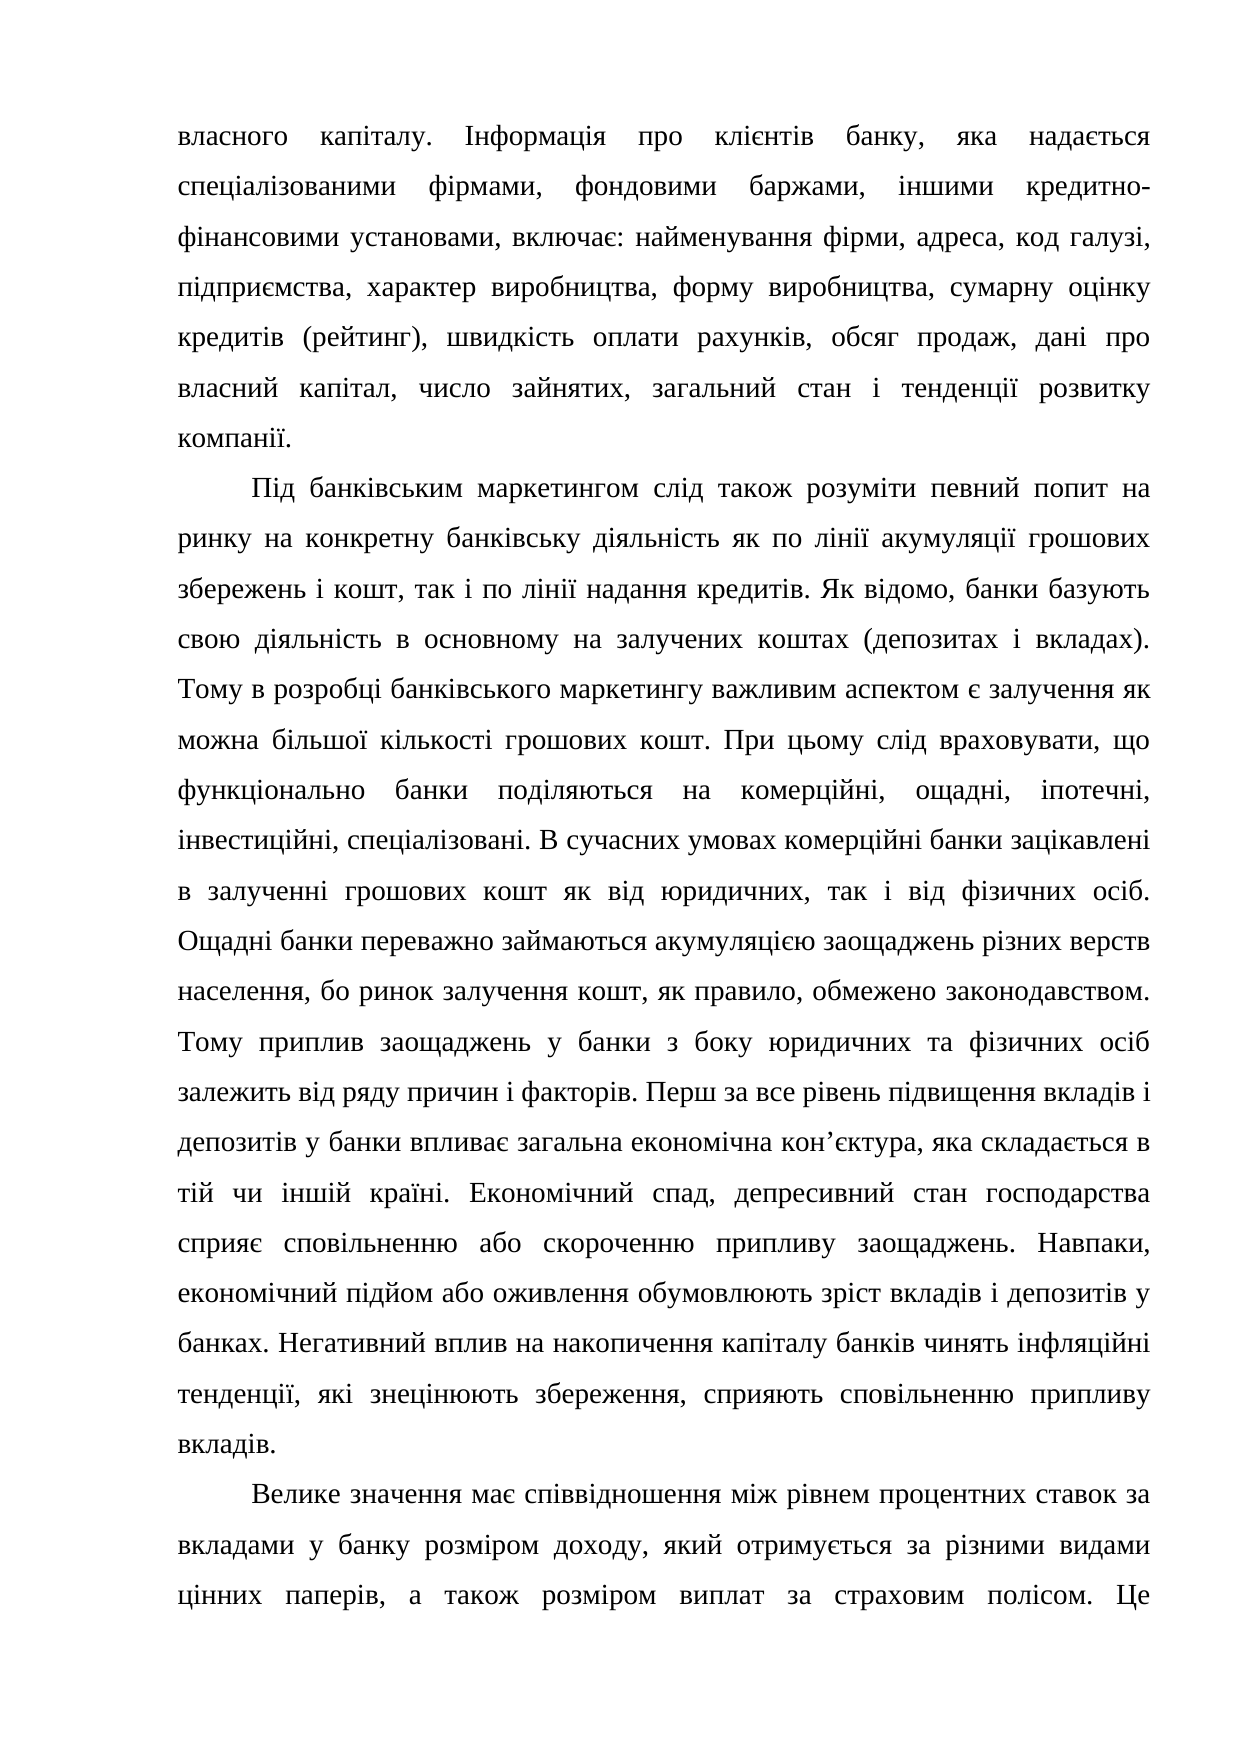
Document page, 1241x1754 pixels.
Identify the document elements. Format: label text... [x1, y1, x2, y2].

text Під банківським маркетингом слід також розуміти певний попит на ринку на конкретну банківську діяльність як по лінії акумуляції грошових збережень і кошт, так і по лінії надання кредитів. Як відомо, банки базують свою діяльність в основному на залучених коштах (депозитах і вкладах). Тому в розробці банківського маркетингу важливим аспектом є залучення як можна більшої кількості грошових кошт. При цьому слід враховувати, що функціонально банки поділяються на комерційні, ощадні, іпотечні, інвестиційні, спеціалізовані. В сучасних умовах комерційні банки зацікавлені в залученні грошових кошт як від юридичних, так і від фізичних осіб. Ощадні банки переважно займаються акумуляцією заощаджень різних верств населення, бо ринок залучення кошт, як правило, обмежено законодавством. Тому приплив заощаджень у банки з боку юридичних та фізичних осіб залежить від ряду причин і факторів. Перш за все рівень підвищення вкладів і депозитів у банки впливає загальна економічна кон’єктура, яка складається в тій чи іншій країні. Економічний спад, депресивний стан господарства сприяє сповільненню або скороченню припливу заощаджень. Навпаки, економічний підйом або оживлення обумовлюють зріст вкладів і депозитів у банках. Негативний вплив на накопичення капіталу банків чинять інфляційні тенденції, які знецінюють збереження, сприяють сповільненню припливу вкладів. [177, 470, 1152, 1460]
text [177, 118, 1152, 453]
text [177, 1477, 1152, 1611]
